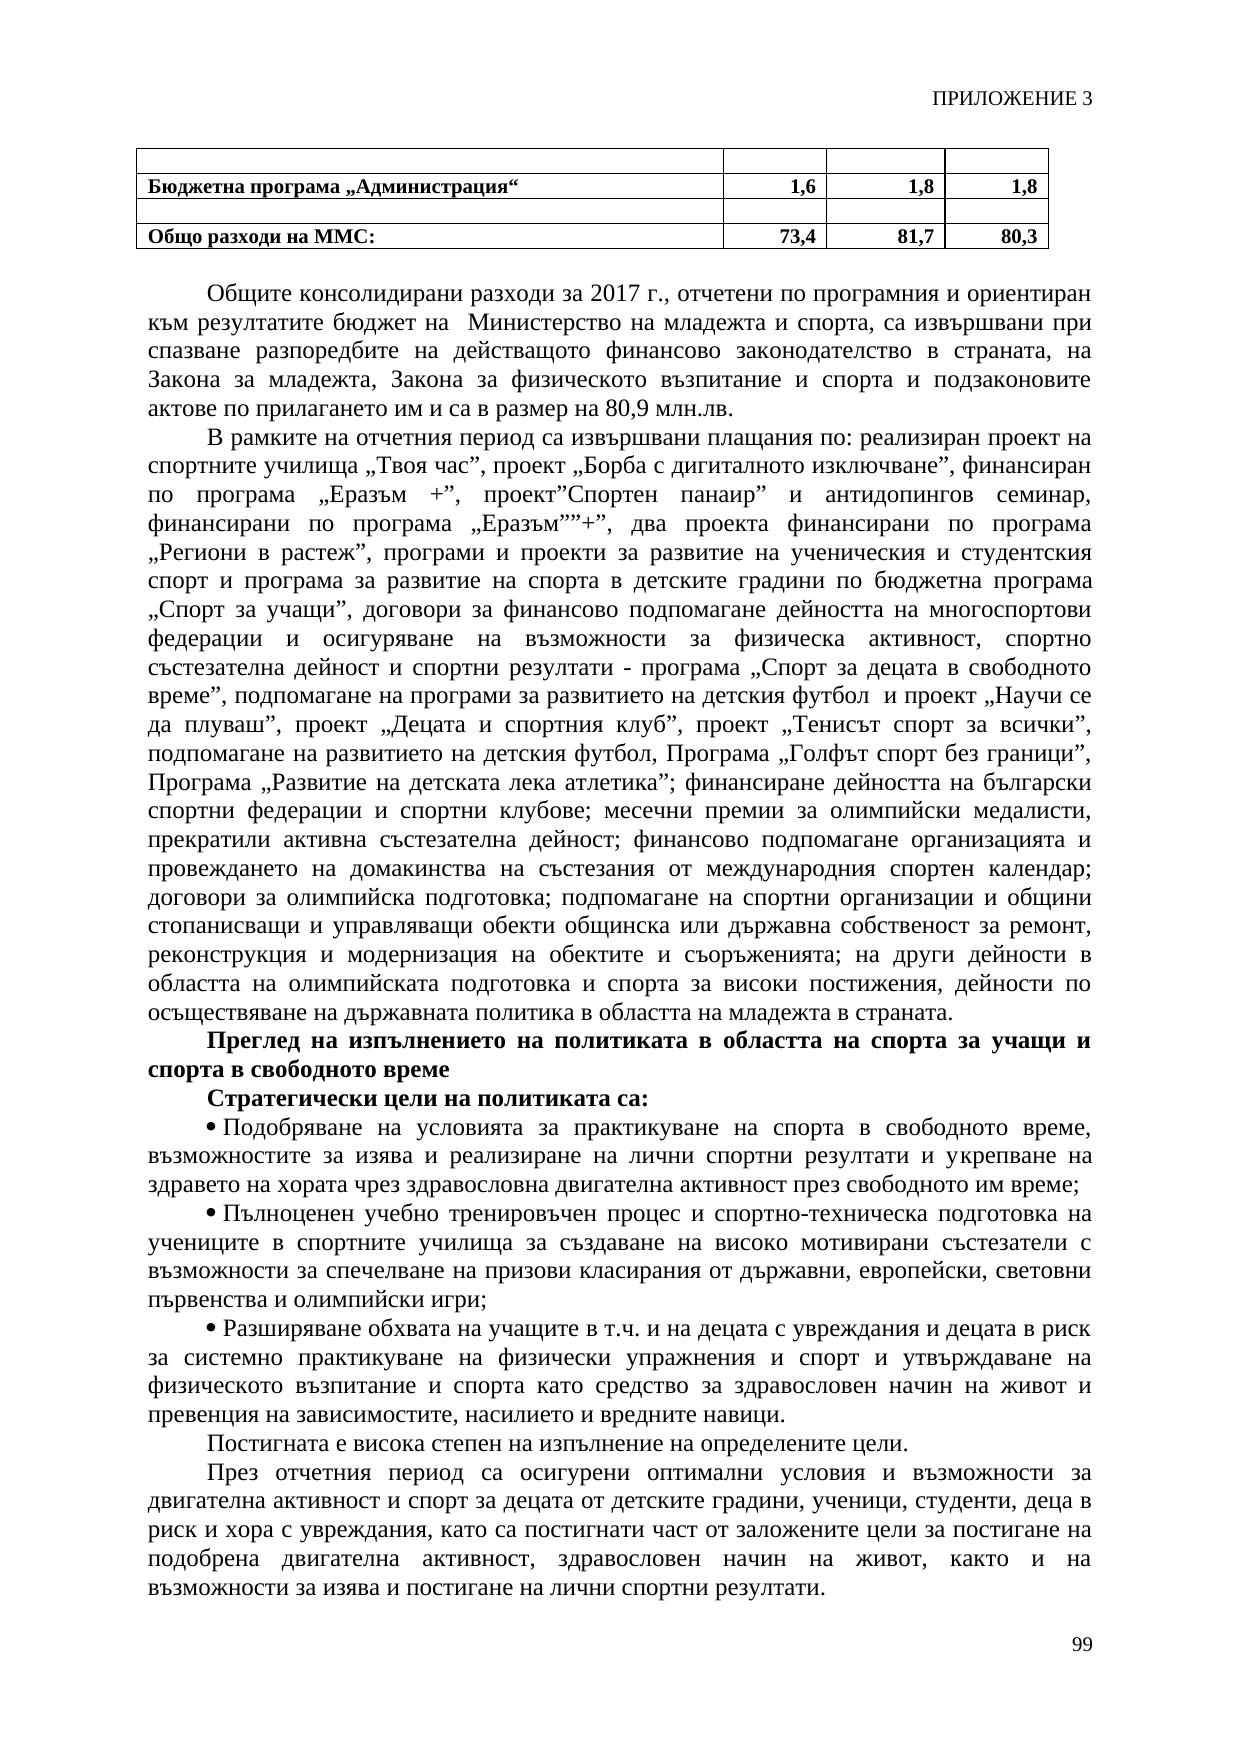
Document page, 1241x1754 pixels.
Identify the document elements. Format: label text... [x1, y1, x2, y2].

table_cell 73,4 [724, 224, 826, 248]
table_cell [724, 199, 826, 223]
list Пълноценен учебно тренировъчен процес и спортно-техническа подготовка на учениците в спортните училища за създаване на високо мотивирани състезатели с възможности за спечелване на призови класирания от държавни, европейски, световни първенства и олимпийски игри; [148, 1198, 1093, 1313]
text В рамките на отчетния период са извършвани плащания по: реализиран проект на спортните училища „Твоя час”, проект „Борба с дигиталното изключване”, финансиран по програма „Еразъм +”, проект”Спортен панаир” и антидопингов семинар, финансирани по програма „Еразъм””+”, два проекта финансирани по програма „Региони в растеж”, програми и проекти за развитие на ученическия и студентския спорт и програма за развитие на спорта в детските градини по бюджетна програма „Спорт за учащи”, договори за финансово подпомагане дейността на многоспортови федерации и осигуряване на възможности за физическа активност, спортно състезателна дейност и спортни резултати - програма „Спорт за децата в свободното време”, подпомагане на програми за развитието на детския футбол и проект „Научи се да плуваш”, проект „Децата и спортния клуб”, проект „Тенисът спорт за всички”, подпомагане на развитието на детския футбол, Програма „Голфът спорт без граници”, Програма „Развитие на детската лека атлетика”; финансиране дейността на български спортни федерации и спортни клубове; месечни премии за олимпийски медалисти, прекратили активна състезателна дейност; финансово подпомагане организацията и провеждането на домакинства на състезания от международния спортен календар; договори за олимпийска подготовка; подпомагане на спортни организации и общини стопанисващи и управляващи обекти общинска или държавна собственост за ремонт, реконструкция и модернизация на обектите и съоръженията; на други дейности в областта на олимпийската подготовка и спорта за високи постижения, дейности по осъществяване на държавната политика в областта на младежта в страната. [148, 422, 1093, 1025]
table_cell 1,8 [946, 174, 1048, 198]
table_cell 1,6 [724, 174, 826, 198]
text През отчетния период са осигурени оптимални условия и възможности за двигателна активност и спорт за децата от детските градини, ученици, студенти, деца в риск и хора с увреждания, като са постигнати част от заложените цели за постигане на подобрена двигателна активност, здравословен начин на живот, както и на възможности за изява и постигане на лични спортни резултати. [148, 1457, 1093, 1600]
table_cell [827, 149, 944, 173]
list Подобряване на условията за практикуване на спорта в свободното време, възможностите за изява и реализиране на лични спортни резултати и укрепване на здравето на хората чрез здравословна двигателна активност през свободното им време; [148, 1112, 1093, 1198]
table_cell [827, 199, 944, 223]
list Разширяване обхвата на учащите в т.ч. и на децата с увреждания и децата в риск за системно практикуване на физически упражнения и спорт и утвърждаване на физическото възпитание и спорта като средство за здравословен начин на живот и превенция на зависимостите, насилието и вредните навици. [148, 1313, 1093, 1428]
text Постигната е висока степен на изпълнение на определените цели. [148, 1428, 1093, 1457]
table_cell Бюджетна програма „Администрация“ [137, 174, 723, 198]
table_cell [946, 199, 1048, 223]
table_cell [946, 149, 1048, 173]
text Стратегически цели на политиката са: [148, 1083, 1093, 1112]
table_cell 81,7 [827, 224, 944, 248]
table_cell 1,8 [827, 174, 944, 198]
table_cell [724, 149, 826, 173]
text Общите консолидирани разходи за 2017 г., отчетени по програмния и ориентиран към резултатите бюджет на Министерство на младежта и спорта, са извършвани при спазване разпоредбите на действащото финансово законодателство в страната, на Закона за младежта, Закона за физическото възпитание и спорта и подзаконовите актове по прилагането им и са в размер на 80,9 млн.лв. [148, 278, 1093, 422]
table_cell [137, 199, 723, 223]
table_cell 80,3 [946, 224, 1048, 248]
table_cell [137, 149, 723, 173]
table_cell Общо разходи на ММС: [137, 224, 723, 248]
text Преглед на изпълнението на политиката в областта на спорта за учащи и спорта в свободното време [148, 1025, 1093, 1083]
